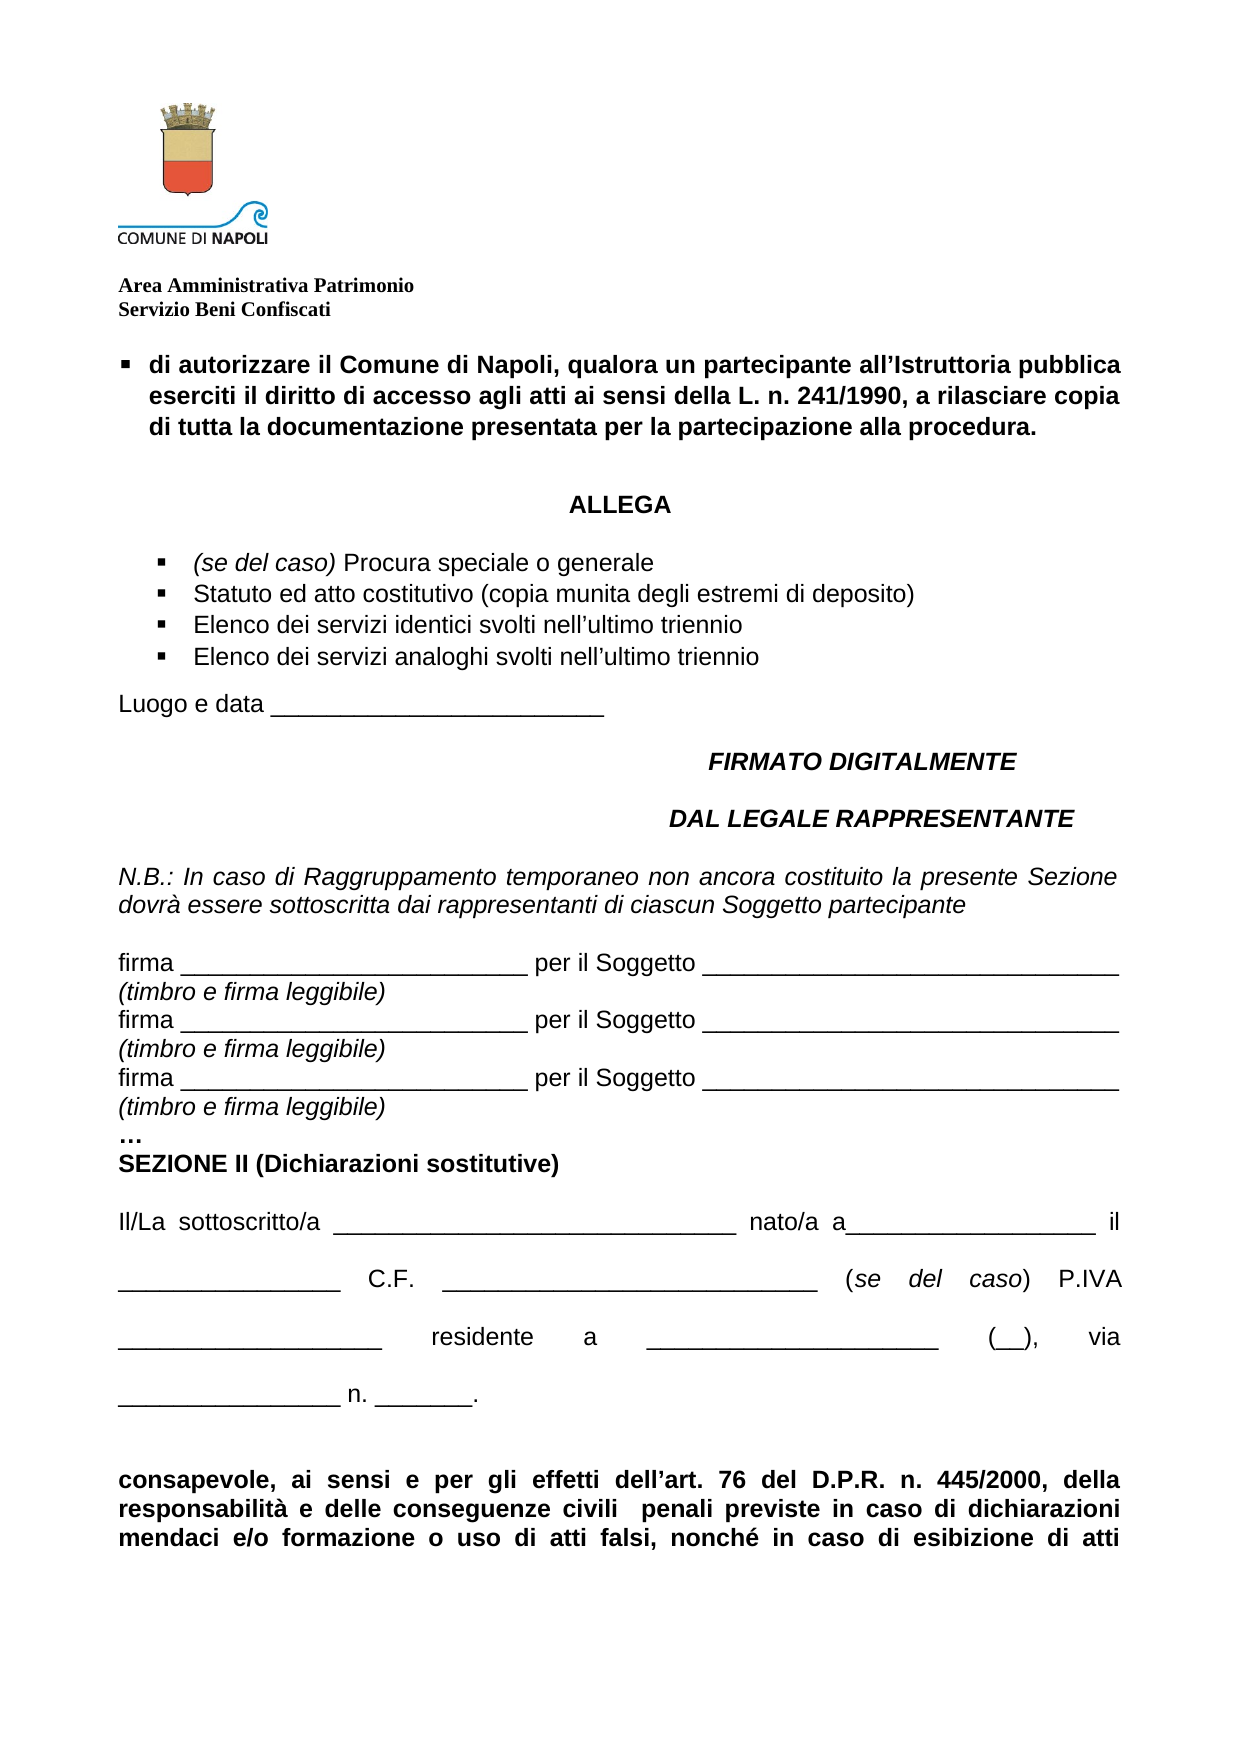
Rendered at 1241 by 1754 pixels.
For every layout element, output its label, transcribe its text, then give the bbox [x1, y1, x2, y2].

text firma _________________________ per il Soggetto ______________________________ [118, 1063, 1122, 1092]
list Elenco dei servizi analoghi svolti nell’ultimo triennio [156, 641, 1122, 670]
picture [118, 103, 268, 244]
text N.B.: In caso di Raggruppamento temporaneo non ancora costituito la presente Sezione dovrà essere sottoscritta dai rappresentanti di ciascun Soggetto partecipante [118, 862, 1122, 919]
text firma _________________________ per il Soggetto ______________________________ [118, 948, 1122, 977]
text (timbro e firma leggibile) [118, 977, 1122, 1006]
list (se del caso) Procura speciale o generale [156, 548, 1122, 577]
text ALLEGA [118, 491, 1122, 519]
list Statuto ed atto costitutivo (copia munita degli estremi di deposito) [156, 579, 1122, 608]
text DAL LEGALE RAPPRESENTANTE [118, 804, 1122, 833]
list di autorizzare il Comune di Napoli, qualora un partecipante all’Istruttoria pubblica eserciti il diritto di accesso agli atti ai sensi della L. n. 241/1990, a rilasciare copia di tutta la documentazione presentata per la partecipazione alla procedura. [119, 349, 1122, 441]
text firma _________________________ per il Soggetto ______________________________ [118, 1006, 1122, 1034]
text (timbro e firma leggibile) [118, 1034, 1122, 1063]
text (timbro e firma leggibile) [118, 1092, 1122, 1121]
text FIRMATO DIGITALMENTE [118, 747, 1122, 776]
text SEZIONE II (Dichiarazioni sostitutive) [118, 1149, 1122, 1178]
text Il/La sottoscritto/a _____________________________ nato/a a__________________ il ________________ C.F. ___________________________ (se del caso) P.IVA ___________________ residente a _____________________ (__), via ________________ n. _______. [118, 1207, 1122, 1408]
text Luogo e data ________________________ [118, 689, 1122, 718]
text … [118, 1121, 1122, 1149]
list Elenco dei servizi identici svolti nell’ultimo triennio [156, 610, 1122, 639]
